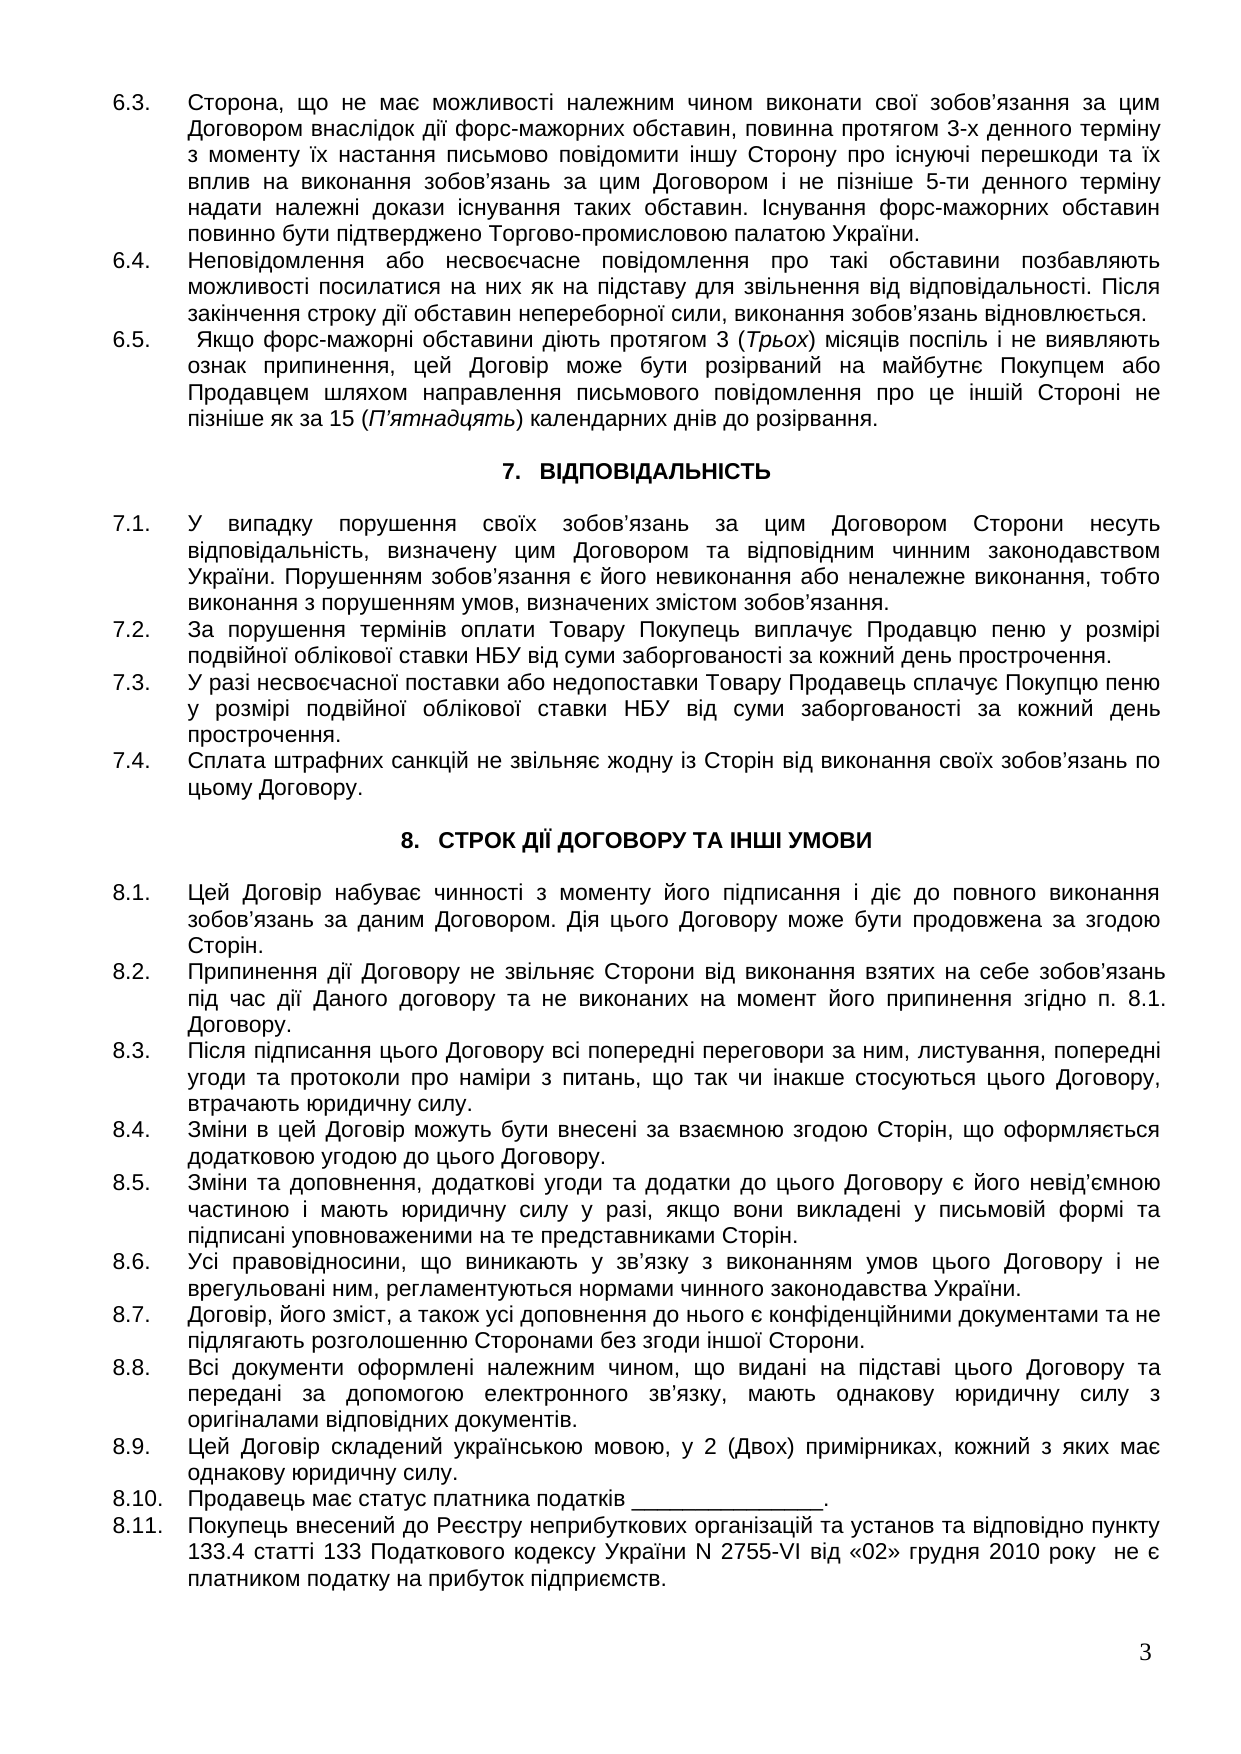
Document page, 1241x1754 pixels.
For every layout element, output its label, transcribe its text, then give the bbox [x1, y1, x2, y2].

list Продавець має статус платника податків _______________. [112, 1485, 1161, 1512]
list Цей Договір набуває чинності з моменту його підписання і діє до повного виконання зобов’язань за даним Договором. Дія цього Договору може бути продовжена за згодою Сторін. [112, 879, 1161, 958]
list Якщо форс-мажорні обставини діють протягом 3 (Трьох) місяців поспіль і не виявляють ознак припинення, цей Договір може бути розірваний на майбутнє Покупцем або Продавцем шляхом направлення письмового повідомлення про це іншій Стороні не пізніше як за 15 (П’ятнадцять) календарних днів до розірвання. [112, 326, 1161, 431]
list Після підписання цього Договору всі попередні переговори за ним, листування, попередні угоди та протоколи про наміри з питань, що так чи інакше стосуються цього Договору, втрачають юридичну силу. [112, 1037, 1161, 1116]
list Сторона, що не має можливості належним чином виконати свої зобов’язання за цим Договором внаслідок дії форс-мажорних обставин, повинна протягом 3-х денного терміну з моменту їх настання письмово повідомити іншу Сторону про існуючі перешкоди та їх вплив на виконання зобов’язань за цим Договором і не пізніше 5-ти денного терміну надати належні докази існування таких обставин. Існування форс-мажорних обставин повинно бути підтверджено Торгово-промисловою палатою України. [112, 89, 1161, 247]
list У разі несвоєчасної поставки або недопоставки Товару Продавець сплачує Покупцю пеню у розмірі подвійної облікової ставки НБУ від суми заборгованості за кожний день прострочення. [112, 668, 1161, 747]
list Зміни та доповнення, додаткові угоди та додатки до цього Договору є його невід’ємною частиною і мають юридичну силу у разі, якщо вони викладені у письмовій формі та підписані уповноваженими на те представниками Сторін. [112, 1169, 1161, 1248]
list Покупець внесений до Реєстру неприбуткових організацій та установ та відповідно пункту 133.4 статті 133 Податкового кодексу України N 2755-VI від «02» грудня 2010 року не є платником податку на прибуток підприємств. [112, 1512, 1161, 1591]
list У випадку порушення своїх зобов’язань за цим Договором Сторони несуть відповідальність, визначену цим Договором та відповідним чинним законодавством України. Порушенням зобов’язання є його невиконання або неналежне виконання, тобто виконання з порушенням умов, визначених змістом зобов’язання. [112, 510, 1161, 616]
list Сплата штрафних санкцій не звільняє жодну із Сторін від виконання своїх зобов’язань по цьому Договору. [112, 747, 1161, 800]
list ВІДПОВІДАЛЬНІСТЬ [112, 458, 1161, 484]
list Зміни в цей Договір можуть бути внесені за взаємною згодою Сторін, що оформляється додатковою угодою до цього Договору. [112, 1116, 1161, 1169]
list СТРОК ДІЇ ДОГОВОРУ ТА ІНШІ УМОВИ [112, 827, 1161, 853]
list Всі документи оформлені належним чином, що видані на підставі цього Договору та передані за допомогою електронного зв’язку, мають однакову юридичну силу з оригіналами відповідних документів. [112, 1354, 1161, 1433]
list Неповідомлення або несвоєчасне повідомлення про такі обставини позбавляють можливості посилатися на них як на підставу для звільнення від відповідальності. Після закінчення строку дії обставин непереборної сили, виконання зобов’язань відновлюється. [112, 247, 1161, 326]
list Припинення дії Договору не звільняє Сторони від виконання взятих на себе зобов’язань під час дії Даного договору та не виконаних на момент його припинення згідно п. 8.1. Договору. [112, 958, 1166, 1037]
list За порушення термінів оплати Товару Покупець виплачує Продавцю пеню у розмірі подвійної облікової ставки НБУ від суми заборгованості за кожний день прострочення. [112, 616, 1161, 668]
list Усі правовідносини, що виникають у зв’язку з виконанням умов цього Договору і не врегульовані ним, регламентуються нормами чинного законодавства України. [112, 1248, 1161, 1301]
list Цей Договір складений українською мовою, у 2 (Двох) примірниках, кожний з яких має однакову юридичну силу. [112, 1433, 1161, 1485]
list Договір, його зміст, а також усі доповнення до нього є конфіденційними документами та не підлягають розголошенню Сторонами без згоди іншої Сторони. [112, 1301, 1161, 1354]
